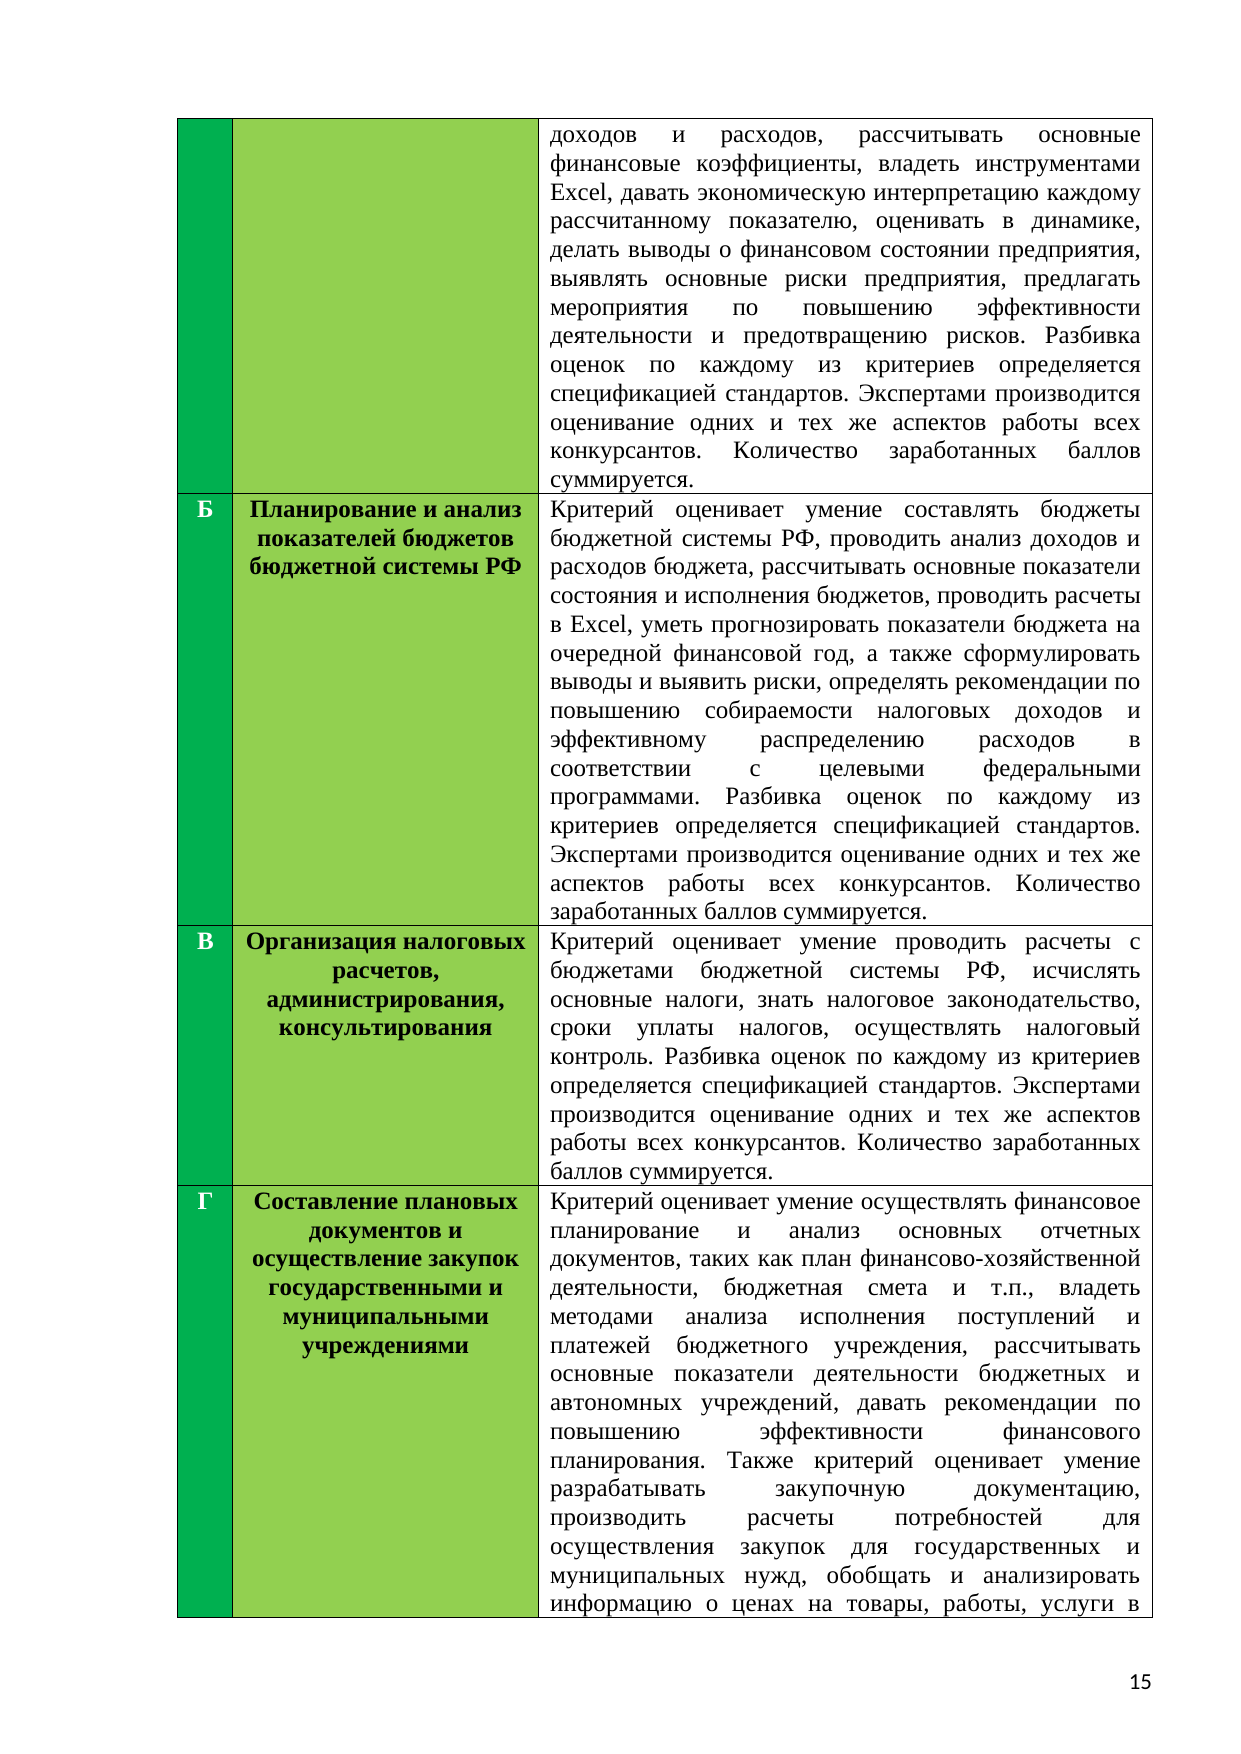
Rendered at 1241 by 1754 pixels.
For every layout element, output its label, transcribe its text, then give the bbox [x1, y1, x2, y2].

table_cell А [178, 119, 232, 493]
table_cell Организация налоговых расчетов, администрирования, консультирования [233, 926, 538, 1185]
table_cell Планирование и анализ показателей бюджетов бюджетной системы РФ [233, 494, 538, 925]
table_cell Критерий оценивает умение проводить расчеты с бюджетами бюджетной системы РФ, исчислять основные налоги, знать налоговое законодательство, сроки уплаты налогов, осуществлять налоговый контроль. Разбивка оценок по каждому из критериев определяется спецификацией стандартов. Экспертами производится оценивание одних и тех же аспектов работы всех конкурсантов. Количество заработанных баллов суммируется. [539, 926, 1152, 1185]
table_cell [539, 1186, 1152, 1617]
table_cell В [178, 926, 232, 1185]
table_cell Б [178, 494, 232, 925]
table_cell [233, 1186, 538, 1617]
table_cell Г [178, 1186, 232, 1617]
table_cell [539, 119, 1152, 493]
table_cell Критерий оценивает умение составлять бюджеты бюджетной системы РФ, проводить анализ доходов и расходов бюджета, рассчитывать основные показатели состояния и исполнения бюджетов, проводить расчеты в Excel, уметь прогнозировать показатели бюджета на очередной финансовой год, а также сформулировать выводы и выявить риски, определять рекомендации по повышению собираемости налоговых доходов и эффективному распределению расходов в соответствии с целевыми федеральными программами. Разбивка оценок по каждому из критериев определяется спецификацией стандартов. Экспертами производится оценивание одних и тех же аспектов работы всех конкурсантов. Количество заработанных баллов суммируется. [539, 494, 1152, 925]
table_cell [233, 119, 538, 493]
